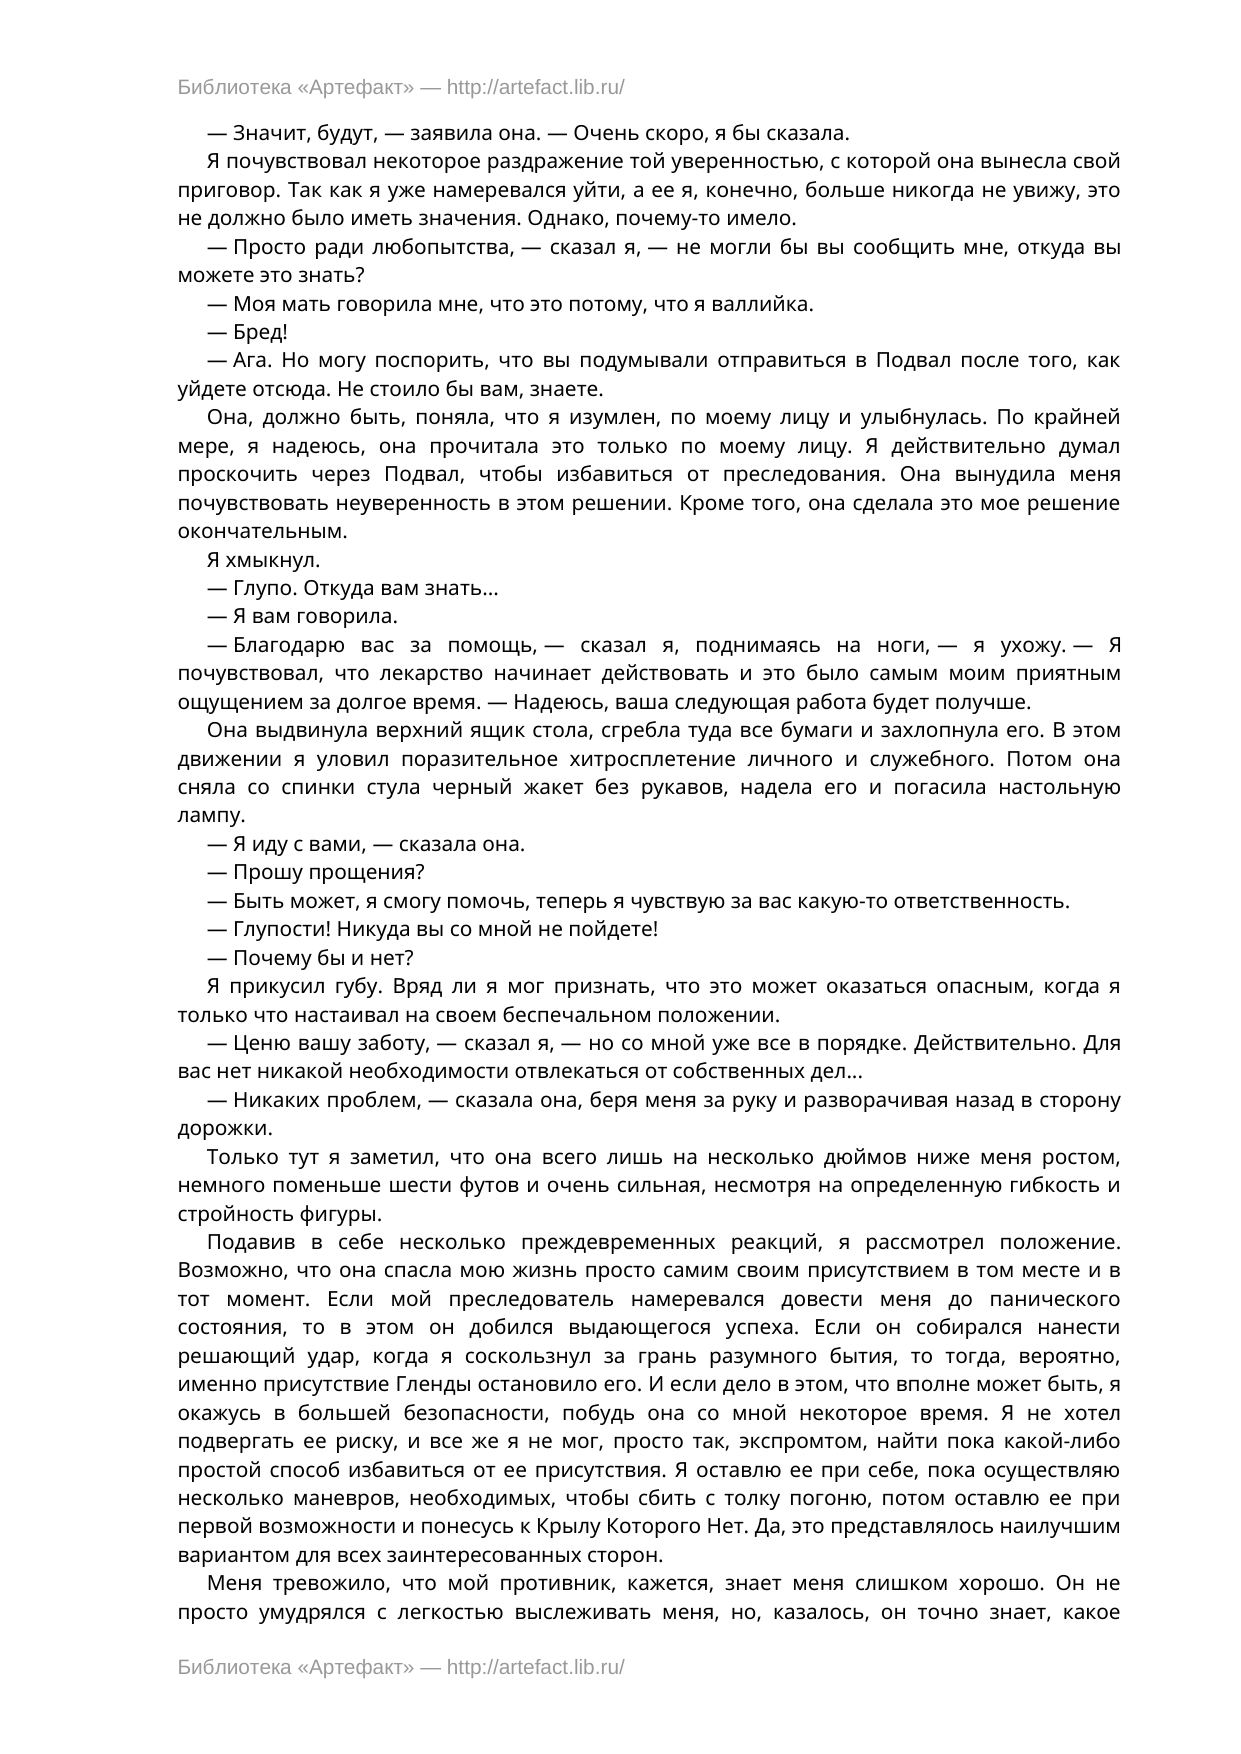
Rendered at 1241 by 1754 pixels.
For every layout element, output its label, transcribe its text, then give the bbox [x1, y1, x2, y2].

text — Никаких проблем, — сказала она, беря меня за руку и разворачивая назад в сторону дорожки. [177, 1085, 1122, 1142]
text — Бред! [177, 317, 1122, 346]
text — Ага. Но могу поспорить, что вы подумывали отправиться в Подвал после того, как уйдете отсюда. Не стоило бы вам, знаете. [177, 346, 1122, 402]
text Подавив в себе несколько преждевременных реакций, я рассмотрел положение. Возможно, что она спасла мою жизнь просто самим своим присутствием в том месте и в тот момент. Если мой преследователь намеревался довести меня до панического состояния, то в этом он добился выдающегося успеха. Если он собирался нанести решающий удар, когда я соскользнул за грань разумного бытия, то тогда, вероятно, именно присутствие Гленды остановило его. И если дело в этом, что вполне может быть, я окажусь в большей безопасности, побудь она со мной некоторое время. Я не хотел подвергать ее риску, и все же я не мог, просто так, экспромтом, найти пока какой-либо простой способ избавиться от ее присутствия. Я оставлю ее при себе, пока осуществляю несколько маневров, необходимых, чтобы сбить с толку погоню, потом оставлю ее при первой возможности и понесусь к Крылу Которого Нет. Да, это представлялось наилучшим вариантом для всех заинтересованных сторон. [177, 1227, 1122, 1568]
text — Я вам говорила. [177, 602, 1122, 630]
text — Моя мать говорила мне, что это потому, что я валлийка. [177, 289, 1122, 317]
text Только тут я заметил, что она всего лишь на несколько дюймов ниже меня ростом, немного поменьше шести футов и очень сильная, несмотря на определенную гибкость и стройность фигуры. [177, 1142, 1122, 1227]
text Я прикусил губу. Вряд ли я мог признать, что это может оказаться опасным, когда я только что настаивал на своем беспечальном положении. [177, 971, 1122, 1028]
text Она выдвинула верхний ящик стола, сгребла туда все бумаги и захлопнула его. В этом движении я уловил поразительное хитросплетение личного и служебного. Потом она сняла со спинки стула черный жакет без рукавов, надела его и погасила настольную лампу. [177, 715, 1122, 829]
text — Быть может, я смогу помочь, теперь я чувствую за вас какую-то ответственность. [177, 886, 1122, 914]
text — Прошу прощения? [177, 857, 1122, 886]
text — Глупо. Откуда вам знать... [177, 573, 1122, 602]
text — Глупости! Никуда вы со мной не пойдете! [177, 914, 1122, 943]
text — Ценю вашу заботу, — сказал я, — но со мной уже все в порядке. Действительно. Для вас нет никакой необходимости отвлекаться от собственных дел... [177, 1028, 1122, 1085]
text Я почувствовал некоторое раздражение той уверенностью, с которой она вынесла свой приговор. Так как я уже намеревался уйти, а ее я, конечно, больше никогда не увижу, это не должно было иметь значения. Однако, почему-то имело. [177, 147, 1122, 232]
text — Просто ради любопытства, — сказал я, — не могли бы вы сообщить мне, откуда вы можете это знать? [177, 232, 1122, 289]
text Я хмыкнул. [177, 545, 1122, 573]
text — Значит, будут, — заявила она. — Очень скоро, я бы сказала. [177, 118, 1122, 147]
text — Благодарю вас за помощь, — сказал я, поднимаясь на ноги, — я ухожу. — Я почувствовал, что лекарство начинает действовать и это было самым моим приятным ощущением за долгое время. — Надеюсь, ваша следующая работа будет получше. [177, 630, 1122, 715]
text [177, 1568, 1122, 1625]
text Она, должно быть, поняла, что я изумлен, по моему лицу и улыбнулась. По крайней мере, я надеюсь, она прочитала это только по моему лицу. Я действительно думал проскочить через Подвал, чтобы избавиться от преследования. Она вынудила меня почувствовать неуверенность в этом решении. Кроме того, она сделала это мое решение окончательным. [177, 402, 1122, 545]
text — Я иду с вами, — сказала она. [177, 829, 1122, 857]
text — Почему бы и нет? [177, 943, 1122, 971]
